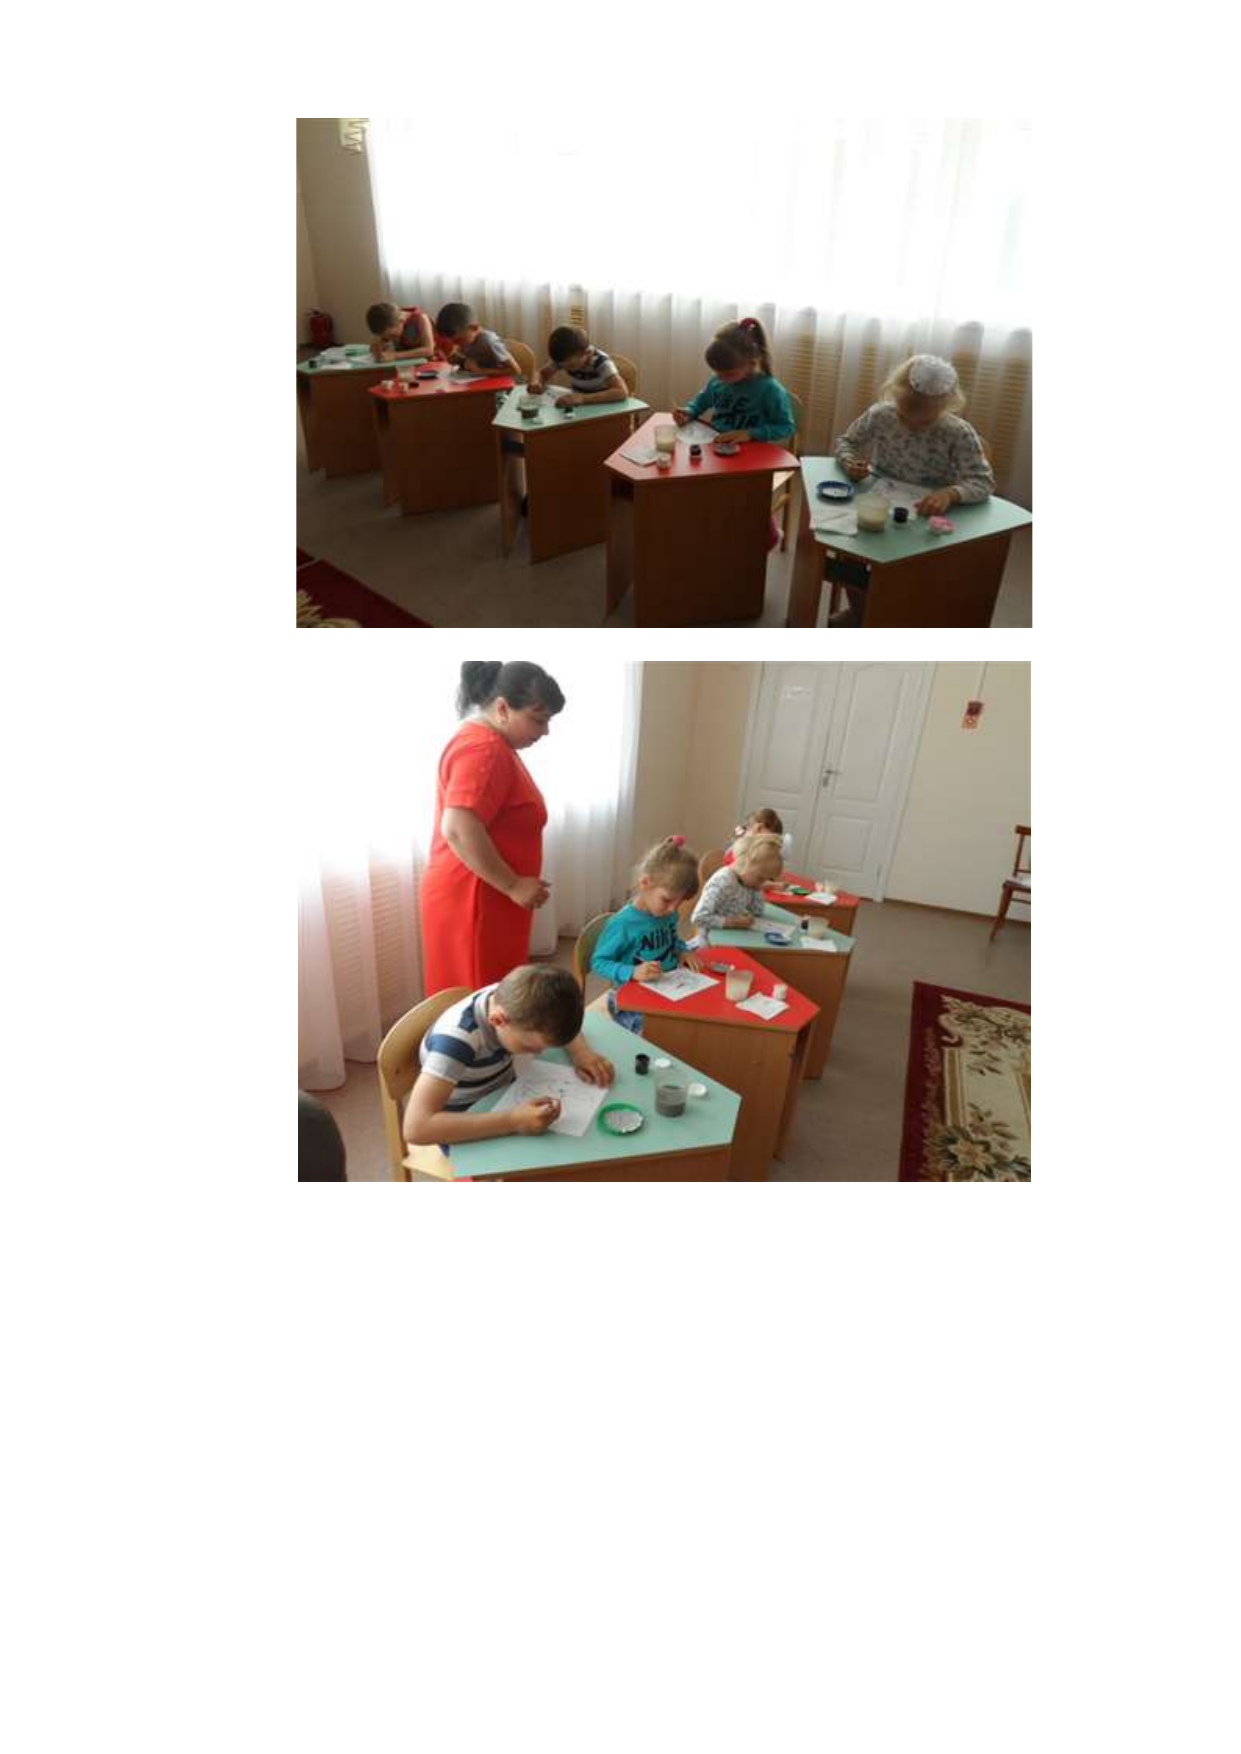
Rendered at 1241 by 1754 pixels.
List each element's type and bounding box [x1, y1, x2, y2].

picture [298, 661, 1031, 1182]
picture [296, 118, 1033, 628]
